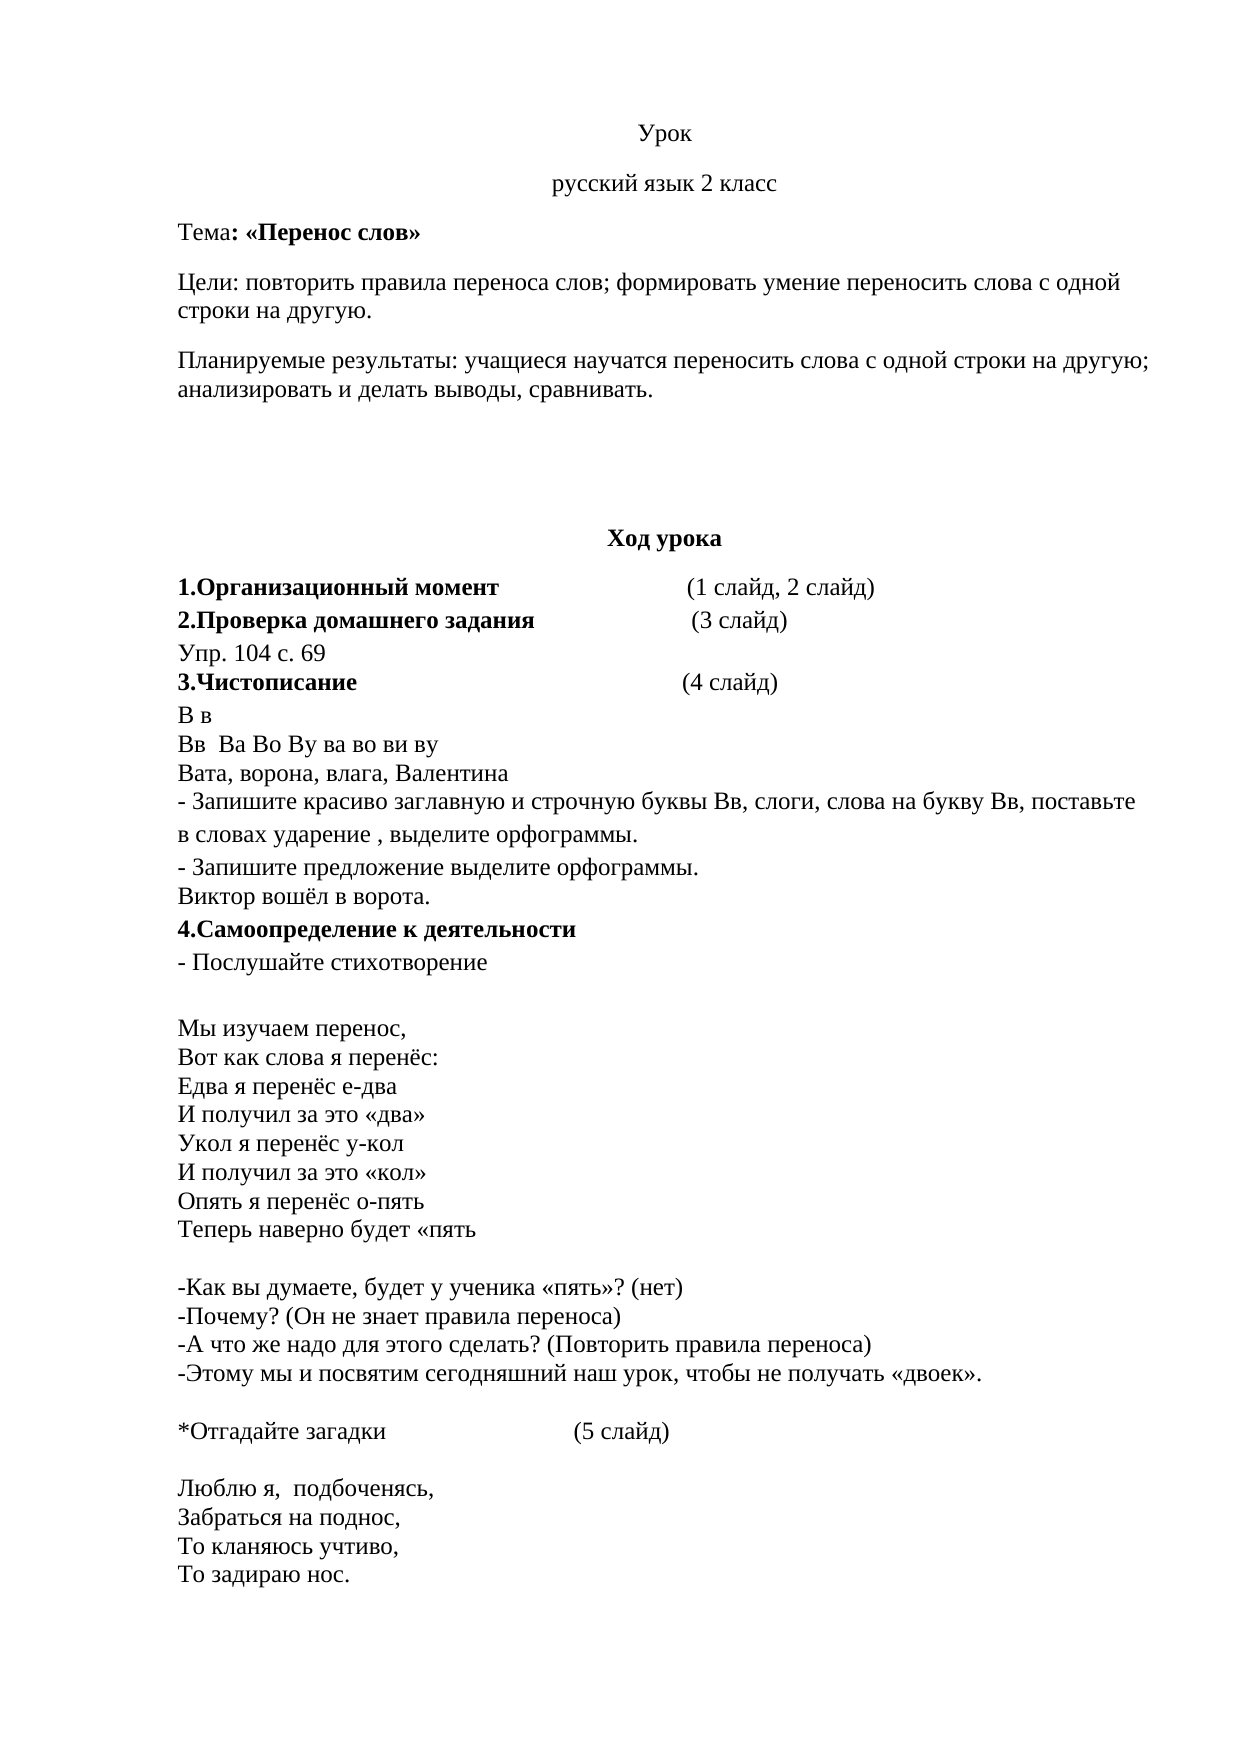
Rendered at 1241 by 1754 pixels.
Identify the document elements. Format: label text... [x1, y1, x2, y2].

text Едва я перенёс е-два [177, 1071, 1152, 1099]
text -Как вы думаете, будет у ученика «пять»? (нет) [177, 1272, 1152, 1301]
text И получил за это «два» [177, 1099, 1152, 1128]
text Вата, ворона, влага, Валентина [177, 758, 1152, 786]
text 1.Организационный момент (1 слайд, 2 слайд) [118, 572, 1152, 601]
text И получил за это «кол» [177, 1157, 1152, 1186]
text -А что же надо для этого сделать? (Повторить правила переноса) [177, 1329, 1152, 1358]
text Упр. 104 с. 69 [177, 638, 1152, 667]
text Люблю я, подбоченясь, [177, 1473, 1152, 1502]
text В в [177, 700, 1152, 729]
text Опять я перенёс о-пять [177, 1186, 1152, 1214]
text - Запишите красиво заглавную и строчную буквы Вв, слоги, слова на букву Вв, поставьте в словах ударение , выделите орфограммы. [177, 786, 1152, 848]
text 4.Самоопределение к деятельности [177, 914, 1152, 943]
text *Отгадайте загадки (5 слайд) [177, 1416, 1152, 1444]
text -Этому мы и посвятим сегодняшний наш урок, чтобы не получать «двоек». [177, 1358, 1152, 1387]
text Вот как слова я перенёс: [177, 1042, 1152, 1071]
text Цели: повторить правила переноса слов; формировать умение переносить слова с одной строки на другую. [177, 267, 1152, 324]
text Планируемые результаты: учащиеся научатся переносить слова с одной строки на другую; анализировать и делать выводы, сравнивать. [177, 345, 1152, 403]
text То задираю нос. [177, 1559, 1152, 1588]
text Укол я перенёс у-кол [177, 1128, 1152, 1157]
text - Запишите предложение выделите орфограммы. [177, 852, 1152, 881]
text русский язык 2 класс [177, 168, 1152, 196]
text -Почему? (Он не знает правила переноса) [177, 1301, 1152, 1329]
text Забраться на поднос, [177, 1502, 1152, 1531]
text Мы изучаем перенос, [177, 1013, 1152, 1042]
text Ход урока [177, 523, 1152, 551]
text 2.Проверка домашнего задания (3 слайд) [177, 605, 1152, 634]
text 3.Чистописание (4 слайд) [177, 667, 1152, 696]
text - Послушайте стихотворение [177, 947, 1152, 976]
text То кланяюсь учтиво, [177, 1531, 1152, 1559]
text Урок [177, 118, 1152, 147]
text Виктор вошёл в ворота. [177, 881, 1152, 910]
text Вв Ва Во Ву ва во ви ву [177, 729, 1152, 758]
text Теперь наверно будет «пять [177, 1214, 1152, 1243]
text Тема: «Перенос слов» [177, 217, 1152, 246]
